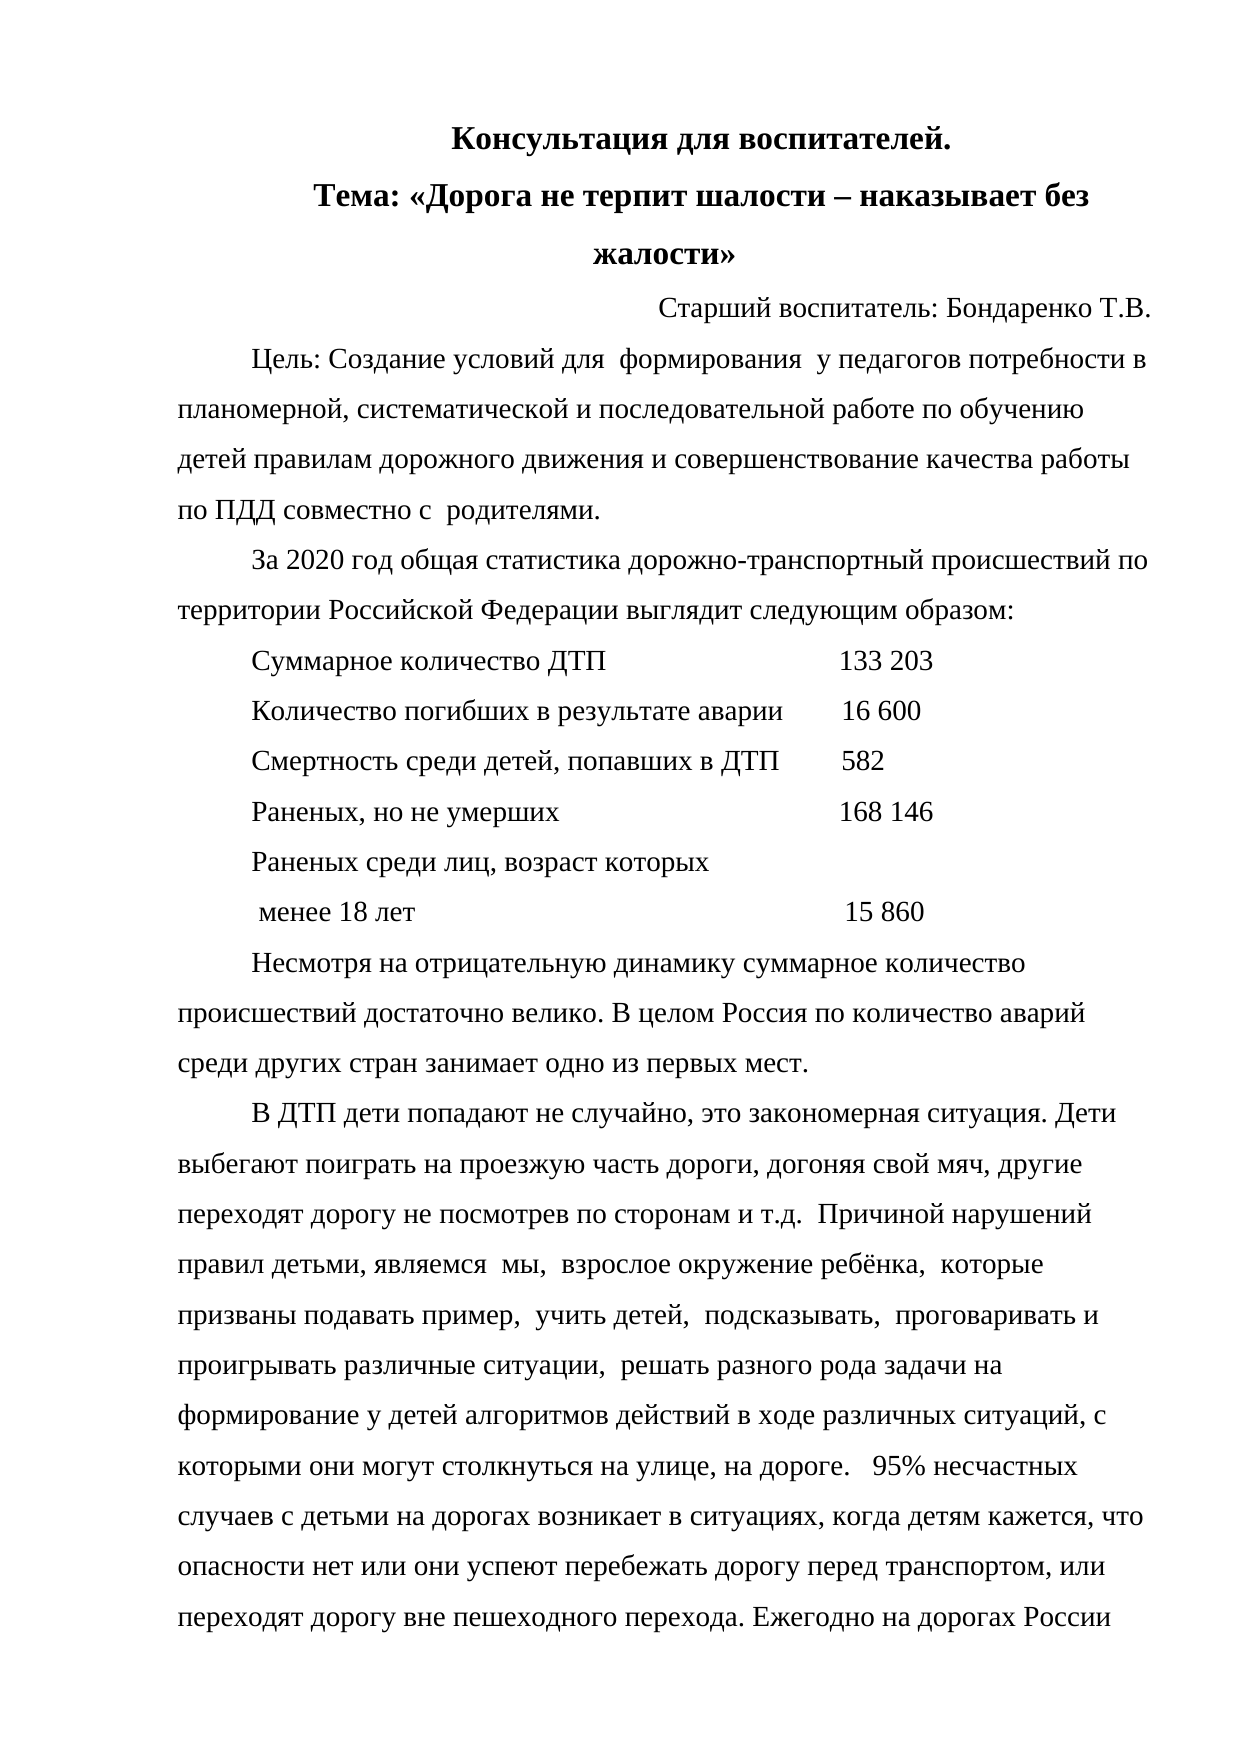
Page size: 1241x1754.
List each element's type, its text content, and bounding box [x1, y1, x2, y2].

text Консультация для воспитателей. [177, 118, 1152, 156]
text Несмотря на отрицательную динамику суммарное количество происшествий достаточно велико. В целом Россия по количество аварий среди других стран занимает одно из первых мест. [177, 945, 1152, 1079]
text Смертность среди детей, попавших в ДТП 582 [177, 743, 1152, 777]
text Раненых среди лиц, возраст которых [177, 844, 1152, 878]
text За 2020 год общая статистика дорожно-транспортный происшествий по территории Российской Федерации выглядит следующим образом: [177, 542, 1152, 626]
text менее 18 лет 15 860 [177, 894, 1152, 928]
text Цель: Создание условий для формирования у педагогов потребности в планомерной, систематической и последовательной работе по обучению детей правилам дорожного движения и совершенствование качества работы по ПДД совместно с родителями. [177, 341, 1152, 525]
text Тема: «Дорога не терпит шалости – наказывает без жалости» [177, 176, 1152, 271]
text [177, 1096, 1152, 1632]
text Раненых, но не умерших 168 146 [177, 794, 1152, 827]
text Суммарное количество ДТП 133 203 [177, 643, 1152, 676]
text Старший воспитатель: Бондаренко Т.В. [177, 291, 1152, 324]
text Количество погибших в результате аварии 16 600 [177, 693, 1152, 727]
